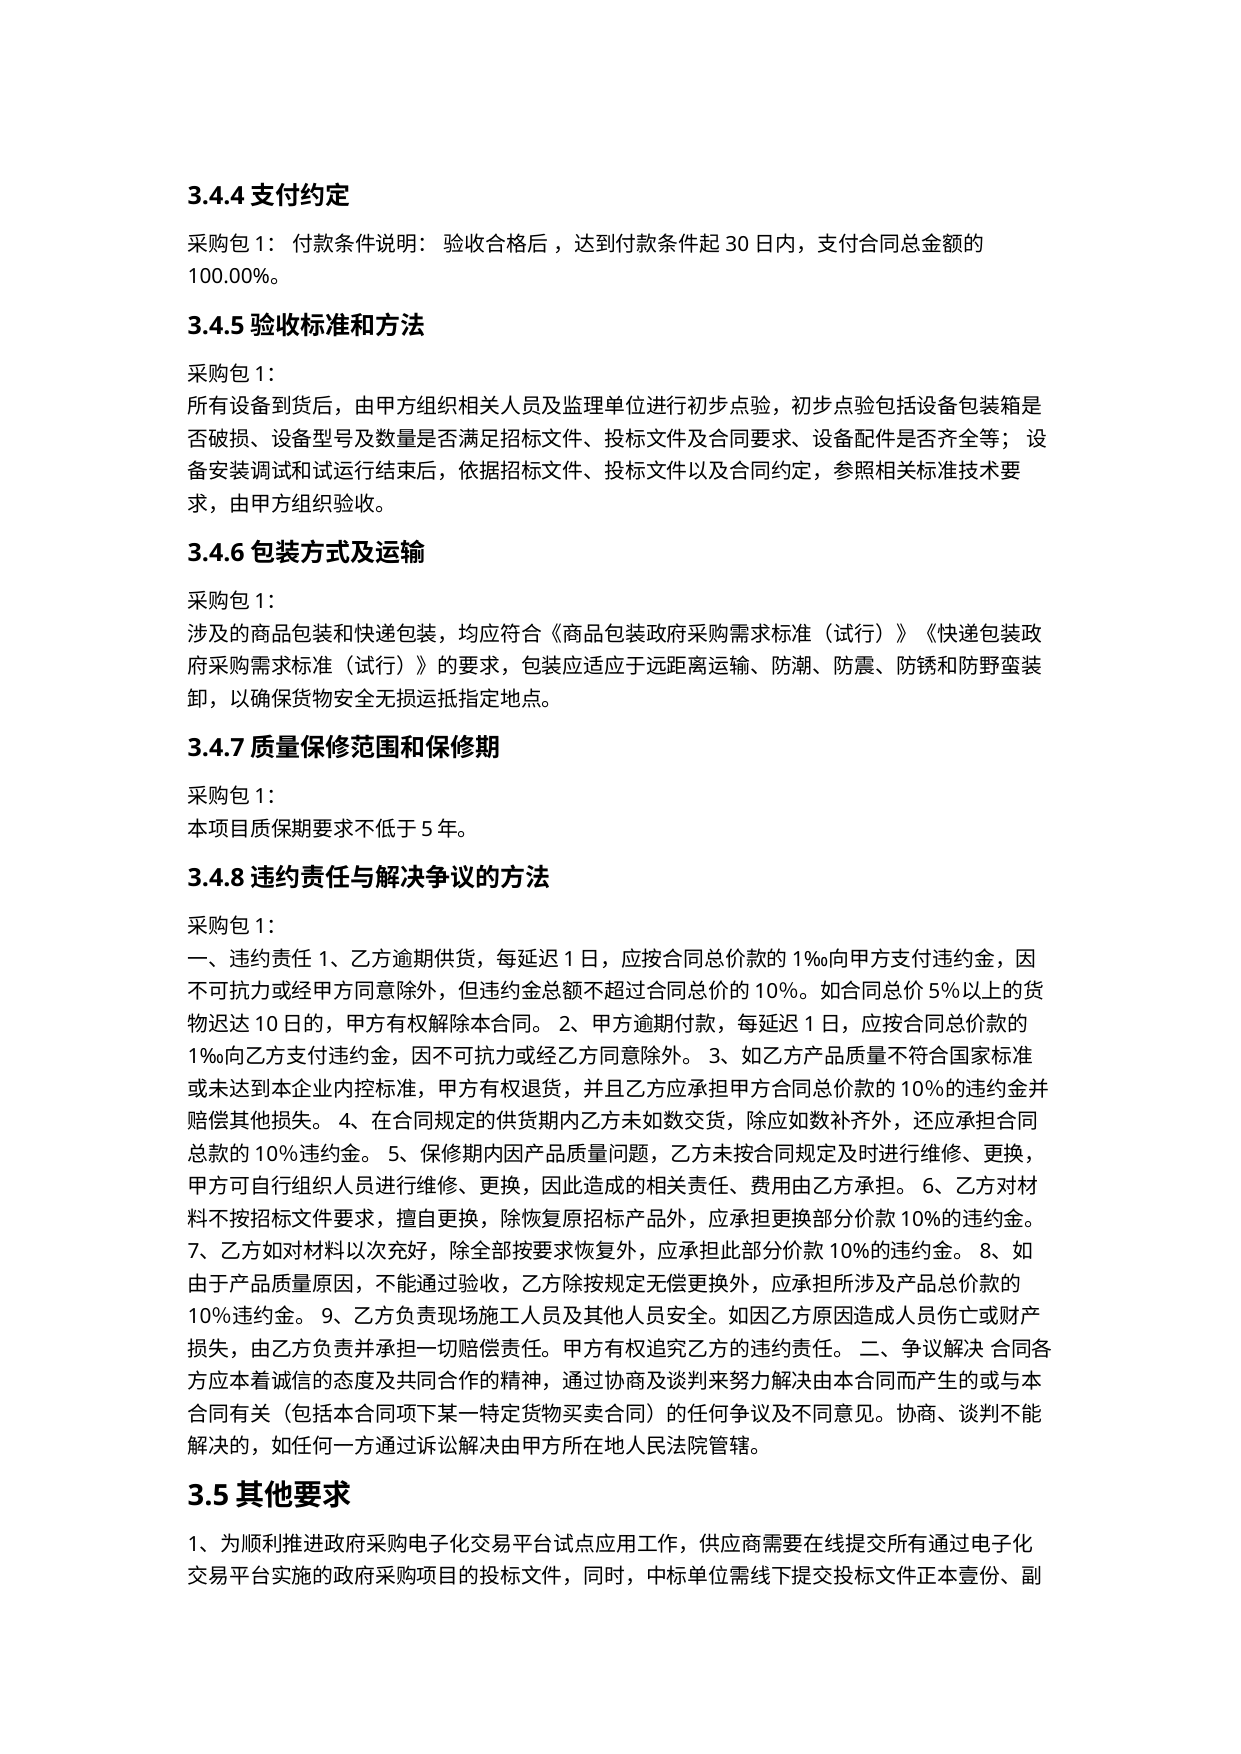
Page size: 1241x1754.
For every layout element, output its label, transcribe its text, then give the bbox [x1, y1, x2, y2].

text 3.4.7质量保修范围和保修期 [187, 714, 1053, 779]
text 3.4.6包装方式及运输 [187, 519, 1053, 584]
text 采购包1： 付款条件说明： 验收合格后 ，达到付款条件起 30 日内，支付合同总金额的 100.00%。 [187, 227, 1053, 292]
text 本项目质保期要求不低于5年。 [187, 812, 1053, 844]
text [187, 1527, 1053, 1592]
text 采购包1： [187, 779, 1053, 812]
text 采购包1： [187, 909, 1053, 942]
text 采购包1： [187, 584, 1053, 617]
text 一、违约责任 1、乙方逾期供货，每延迟1日，应按合同总价款的1‰向甲方支付违约金，因不可抗力或经甲方同意除外，但违约金总额不超过合同总价的10％。如合同总价5％以上的货物迟达10日的，甲方有权解除本合同。 2、甲方逾期付款，每延迟1日，应按合同总价款的1‰向乙方支付违约金，因不可抗力或经乙方同意除外。 3、如乙方产品质量不符合国家标准或未达到本企业内控标准，甲方有权退货，并且乙方应承担甲方合同总价款的10％的违约金并赔偿其他损失。 4、在合同规定的供货期内乙方未如数交货，除应如数补齐外，还应承担合同总款的10％违约金。 5、保修期内因产品质量问题，乙方未按合同规定及时进行维修、更换，甲方可自行组织人员进行维修、更换，因此造成的相关责任、费用由乙方承担。 6、乙方对材料不按招标文件要求，擅自更换，除恢复原招标产品外，应承担更换部分价款10%的违约金。 7、乙方如对材料以次充好，除全部按要求恢复外，应承担此部分价款10%的违约金。 8、如由于产品质量原因，不能通过验收，乙方除按规定无偿更换外，应承担所涉及产品总价款的10％违约金。 9、乙方负责现场施工人员及其他人员安全。如因乙方原因造成人员伤亡或财产损失，由乙方负责并承担一切赔偿责任。甲方有权追究乙方的违约责任。 二、争议解决 合同各方应本着诚信的态度及共同合作的精神，通过协商及谈判来努力解决由本合同而产生的或与本合同有关（包括本合同项下某一特定货物买卖合同）的任何争议及不同意见。协商、谈判不能解决的，如任何一方通过诉讼解决由甲方所在地人民法院管辖。 [187, 942, 1053, 1462]
text 涉及的商品包装和快递包装，均应符合《商品包装政府采购需求标准（试行）》《快递包装政府采购需求标准（试行）》的要求，包装应适应于远距离运输、防潮、防震、防锈和防野蛮装卸，以确保货物安全无损运抵指定地点。 [187, 617, 1053, 714]
text 3.5其他要求 [187, 1462, 1053, 1527]
text 3.4.8违约责任与解决争议的方法 [187, 844, 1053, 909]
text 3.4.5验收标准和方法 [187, 292, 1053, 357]
text 采购包1： [187, 357, 1053, 389]
text 3.4.4支付约定 [187, 162, 1053, 227]
text 所有设备到货后，由甲方组织相关人员及监理单位进行初步点验，初步点验包括设备包装箱是否破损、设备型号及数量是否满足招标文件、投标文件及合同要求、设备配件是否齐全等； 设备安装调试和试运行结束后，依据招标文件、投标文件以及合同约定，参照相关标准技术要求，由甲方组织验收。 [187, 389, 1053, 519]
